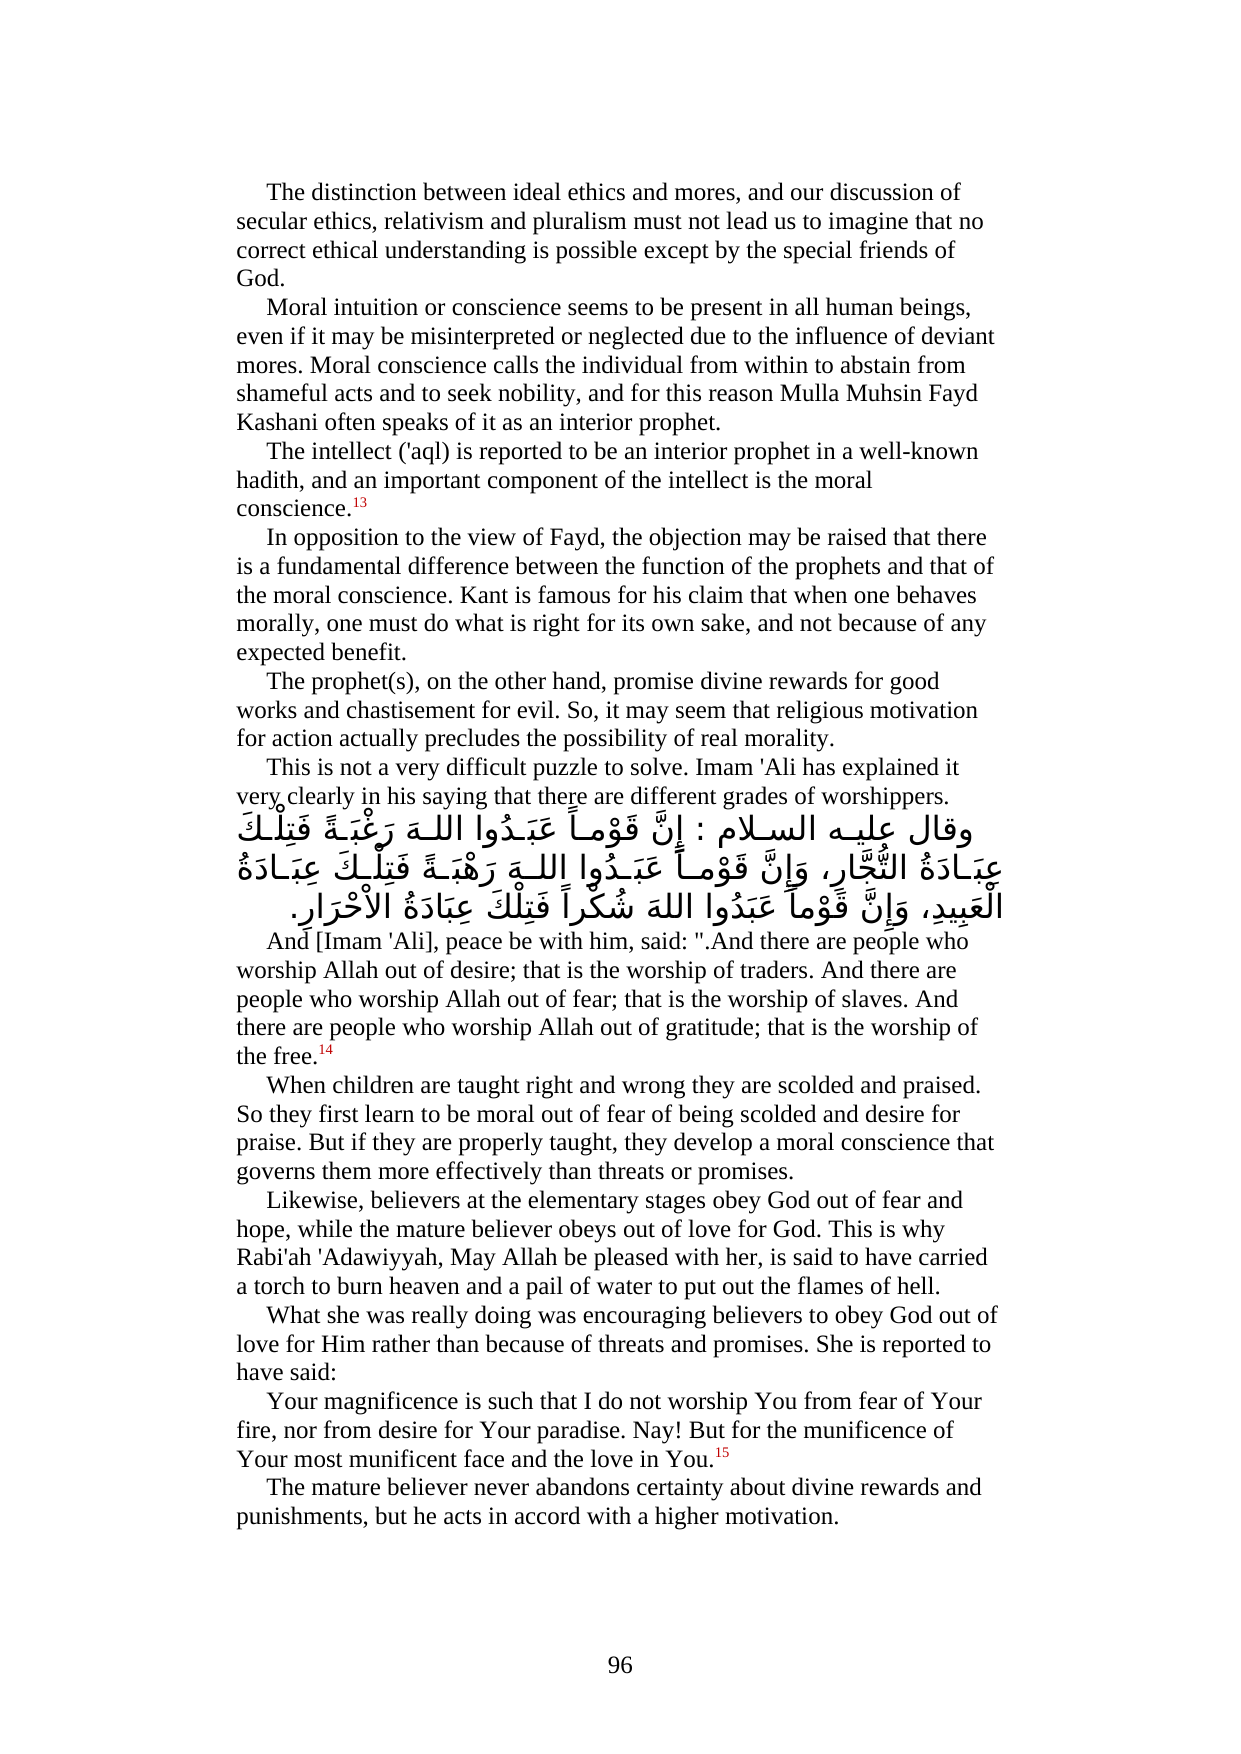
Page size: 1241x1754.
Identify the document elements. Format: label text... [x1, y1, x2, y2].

text وقال عليه السلام : إِنَّ قَوْماً عَبَدُوا اللهَ رَغْبَةً فَتِلْكَ عِبَادَةُ التُّجَّارِ، وَإِنَّ قَوْماً عَبَدُوا اللهَ رَهْبَةً فَتِلْكَ عِبَادَةُ الْعَبِيدِ، وَإِنَّ قَوْماً عَبَدُوا اللهَ شُكْراً فَتِلْكَ عِبَادَةُ الاْحْرَارِ. [236, 810, 1004, 926]
text And [Imam 'Ali], peace be with him, said: ".And there are people who worship Allah out of desire; that is the worship of traders. And there are people who worship Allah out of fear; that is the worship of slaves. And there are people who worship Allah out of gratitude; that is the worship of the free.14 [236, 926, 1004, 1070]
text Moral intuition or conscience seems to be present in all human beings, even if it may be misinterpreted or neglected due to the influence of deviant mores. Moral conscience calls the individual from within to abstain from shameful acts and to seek nobility, and for this reason Mulla Muhsin Fayd Kashani often speaks of it as an interior prophet. [236, 292, 1004, 436]
text The mature believer never abandons certainty about divine rewards and punishments, but he acts in accord with a higher motivation. [236, 1472, 1004, 1530]
text The intellect ('aql) is reported to be an interior prophet in a well-known hadith, and an important component of the intellect is the moral conscience.13 [236, 436, 1004, 522]
text Likewise, believers at the elementary stages obey God out of fear and hope, while the mature believer obeys out of love for God. This is why Rabi'ah 'Adawiyyah, May Allah be pleased with her, is said to have carried a torch to burn heaven and a pail of water to put out the flames of hell. [236, 1185, 1004, 1300]
text The distinction between ideal ethics and mores, and our discussion of secular ethics, relativism and pluralism must not lead us to imagine that no correct ethical understanding is possible except by the special friends of God. [236, 177, 1004, 292]
text What she was really doing was encouraging believers to obey God out of love for Him rather than because of threats and promises. She is reported to have said: [236, 1300, 1004, 1386]
text The prophet(s), on the other hand, promise divine rewards for good works and chastisement for evil. So, it may seem that religious motivation for action actually precludes the possibility of real morality. [236, 666, 1004, 752]
text When children are taught right and wrong they are scolded and praised. So they first learn to be moral out of fear of being scolded and desire for praise. But if they are properly taught, they develop a moral conscience that governs them more effectively than threats or promises. [236, 1070, 1004, 1185]
text In opposition to the view of Fayd, the objection may be raised that there is a fundamental difference between the function of the prophets and that of the moral conscience. Kant is famous for his claim that when one behaves morally, one must do what is right for its own sake, and not because of any expected benefit. [236, 522, 1004, 666]
text This is not a very difficult puzzle to solve. Imam 'Ali has explained it very clearly in his saying that there are different grades of worshippers. [236, 752, 1004, 810]
text Your magnificence is such that I do not worship You from fear of Your fire, nor from desire for Your paradise. Nay! But for the munificence of Your most munificent face and the love in You.15 [236, 1386, 1004, 1472]
